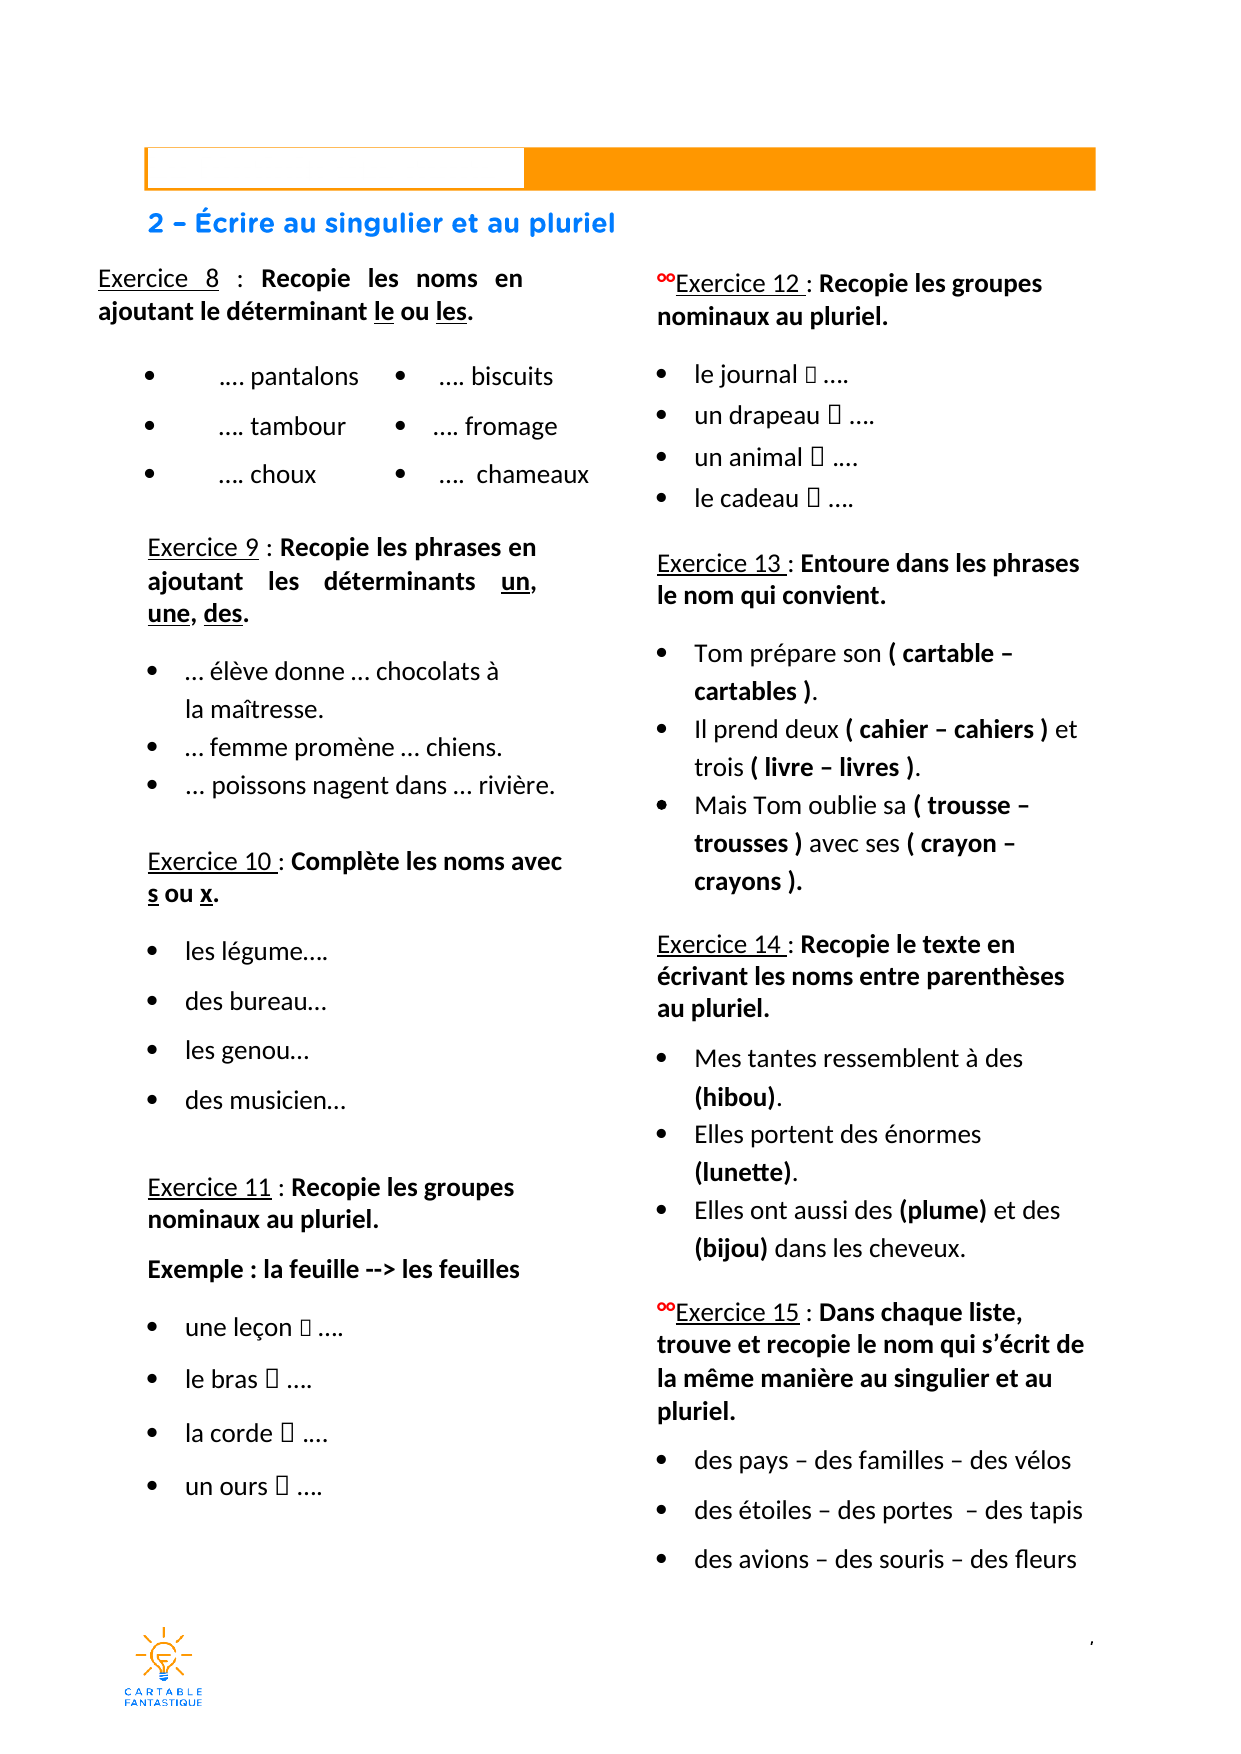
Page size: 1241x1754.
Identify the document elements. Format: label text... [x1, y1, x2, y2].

list la corde  .… [147, 1413, 572, 1450]
list une leçon  …. [147, 1310, 572, 1343]
list le cadeau  …. [657, 479, 1155, 516]
list les genou… [147, 1033, 572, 1066]
text Exercice 11 : Recopie les groupes nominaux au pluriel. [147, 1171, 516, 1235]
subtitle (lunette). [694, 1156, 1155, 1189]
list ... poissons nagent dans … rivière. [147, 768, 572, 801]
subtitle Exemple : la feuille --> les feuilles [147, 1252, 572, 1285]
picture [147, 147, 525, 188]
list Elles portent des énormes [657, 1117, 1155, 1150]
list le bras  …. [147, 1360, 572, 1397]
list un ours  …. [147, 1467, 572, 1503]
text (bijou) dans les cheveux. [694, 1232, 1155, 1265]
list un animal  .… [657, 437, 1155, 474]
list des bureau… [147, 984, 572, 1017]
subtitle °°Exercice 15 : Dans chaque liste, trouve et recopie le nom qui s’écrit de la même manière au singulier et au pluriel. [657, 1295, 1087, 1427]
text Exercice 9 : Recopie les phrases en ajoutant les déterminants un, une, des. [147, 531, 537, 630]
list Tom prépare son ( cartable – cartables ). [657, 636, 1021, 707]
text Exercice 10 : Complète les noms avec s ou x. [147, 844, 571, 909]
list Mais Tom oublie sa ( trousse – trousses ) avec ses ( crayon – crayons ). [657, 788, 1037, 897]
list des musicien… [147, 1083, 572, 1116]
list Elles ont aussi des (plume) et des [657, 1193, 1155, 1226]
picture [147, 206, 637, 239]
list des pays – des familles – des vélos [657, 1443, 1155, 1476]
list … élève donne … chocolats à la maîtresse. [147, 654, 524, 725]
list des étoiles – des portes – des tapis [657, 1493, 1155, 1526]
list le journal  …. [657, 358, 1155, 391]
subtitle (hibou). [694, 1080, 1155, 1113]
list des avions – des souris – des fleurs [657, 1543, 1155, 1576]
list les légume…. [147, 934, 572, 967]
list Mes tantes ressemblent à des [657, 1041, 1155, 1074]
list un drapeau  …. [657, 395, 1155, 432]
text °°Exercice 12 : Recopie les groupes nominaux au pluriel. [657, 266, 1044, 332]
list … femme promène … chiens. [147, 730, 572, 763]
subtitle Exercice 14 : Recopie le texte en écrivant les noms entre parenthèses au pluriel. [657, 927, 1067, 1024]
list Il prend deux ( cahier – cahiers ) et trois ( livre – livres ). [657, 712, 1084, 783]
text Exercice 13 : Entoure dans les phrases le nom qui convient. [657, 546, 1082, 611]
picture [124, 1627, 202, 1706]
subtitle Exercice 8 : Recopie les noms en ajoutant le déterminant le ou les. [98, 262, 523, 328]
